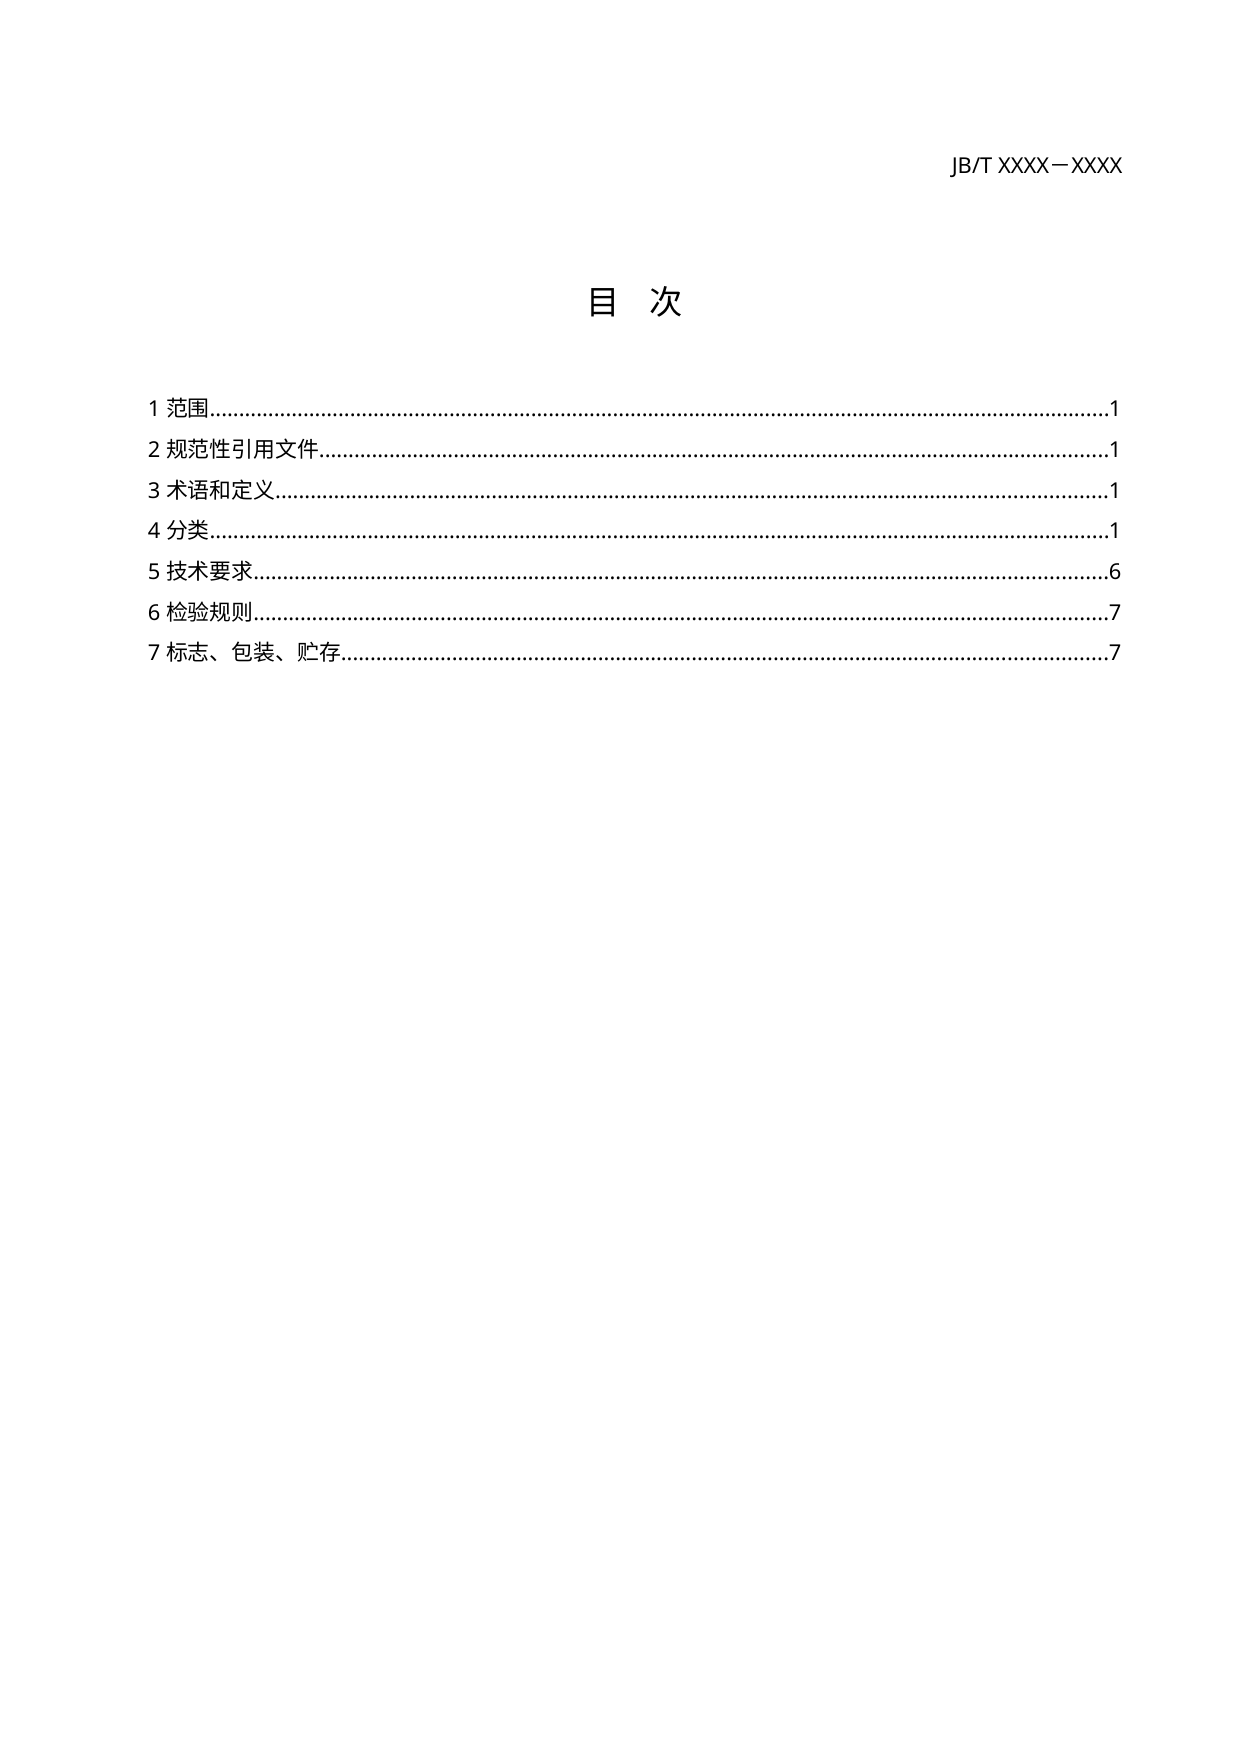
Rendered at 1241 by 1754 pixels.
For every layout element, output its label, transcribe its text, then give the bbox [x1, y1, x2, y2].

text 5 技术要求 6 [148, 554, 1122, 586]
text 2 规范性引用文件 1 [148, 432, 1122, 464]
text 7 标志、包装、贮存 7 [148, 635, 1122, 667]
text 4 分类 1 [148, 513, 1122, 546]
text 3 术语和定义 1 [148, 472, 1122, 505]
text 1 范围 1 [148, 391, 1122, 424]
text 目 次 [148, 268, 1122, 333]
text 6 检验规则 7 [148, 594, 1122, 627]
